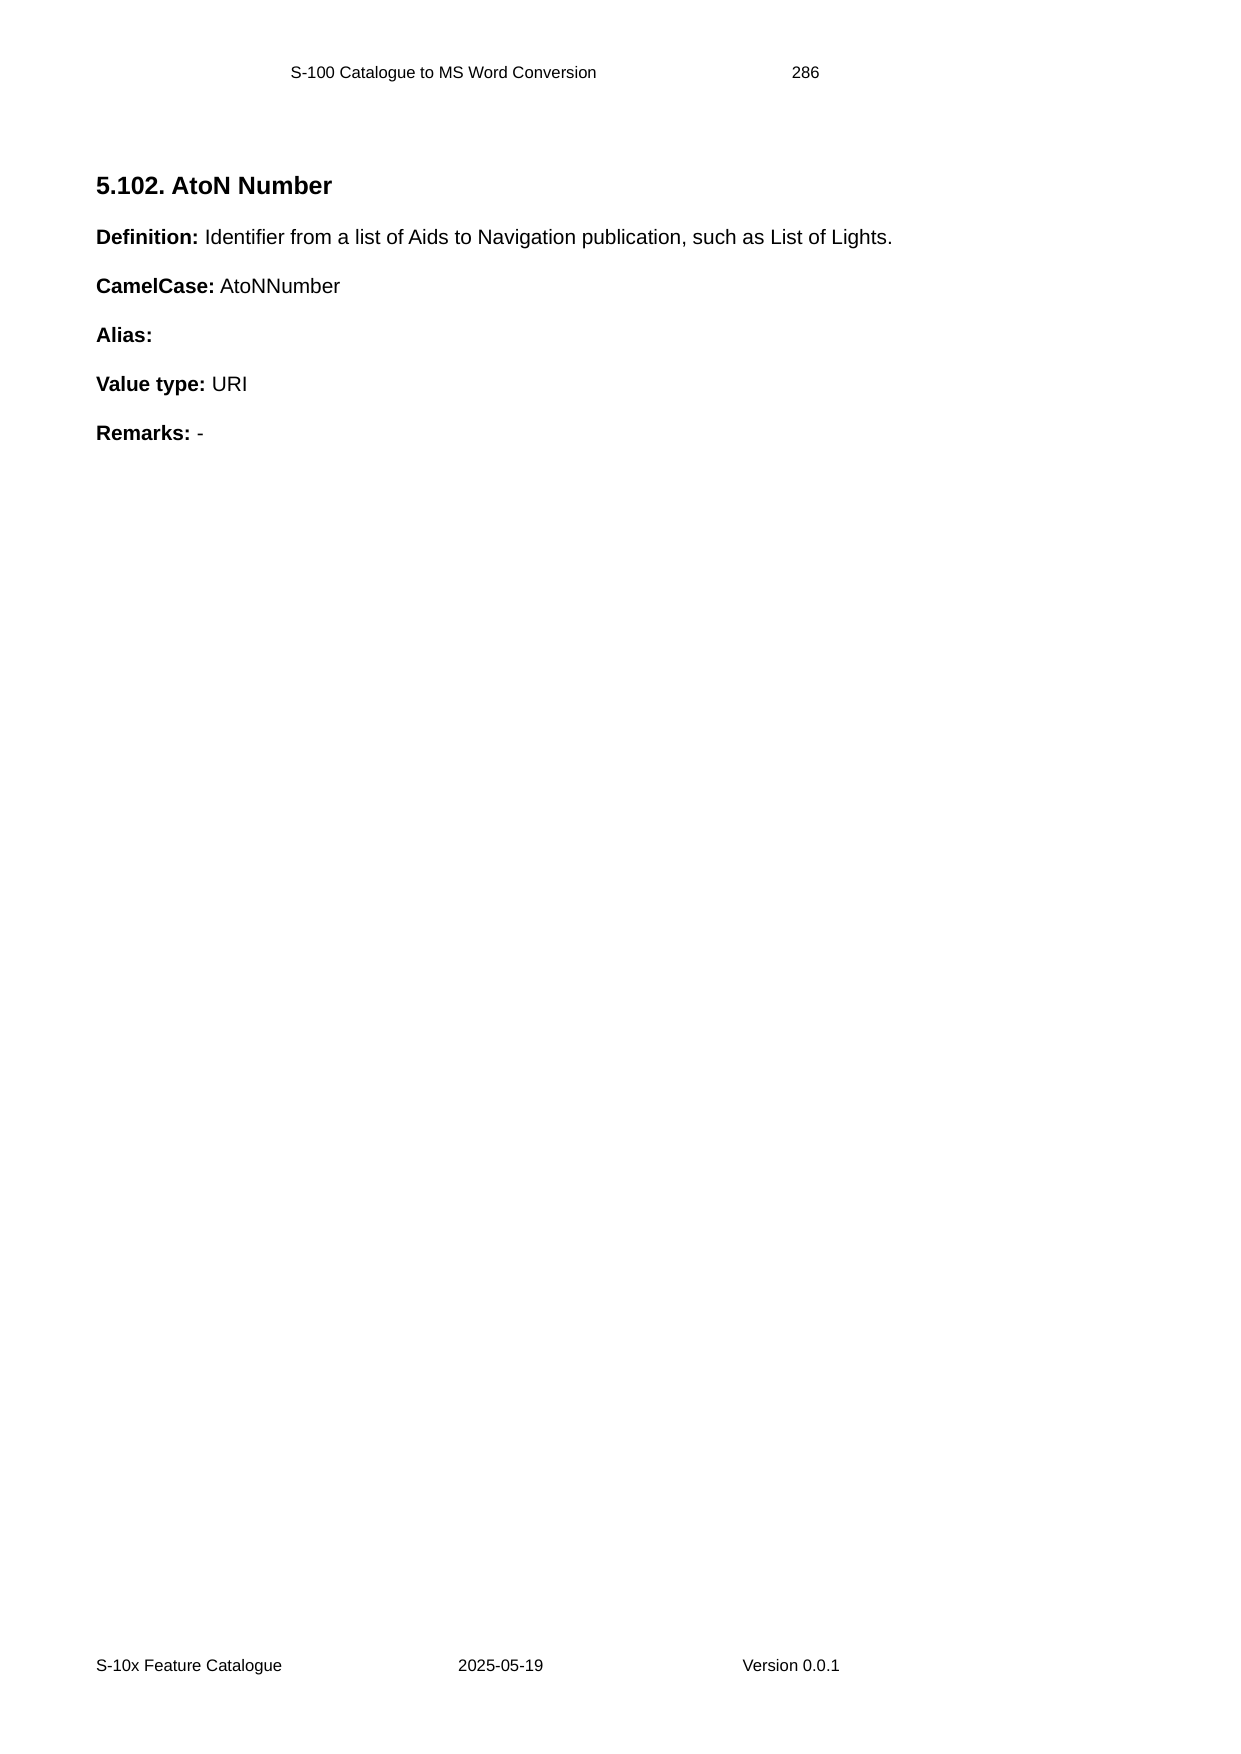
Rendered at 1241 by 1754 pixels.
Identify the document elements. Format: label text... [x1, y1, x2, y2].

text Value type: URI [96, 371, 1144, 395]
text Alias: [96, 322, 1144, 346]
text Remarks: - [96, 420, 1144, 444]
text CamelCase: AtoNNumber [96, 273, 1144, 297]
text 5.102. AtoN Number [96, 171, 1144, 199]
text Definition: Identifier from a list of Aids to Navigation publication, such as List of Lights. [96, 224, 1144, 248]
